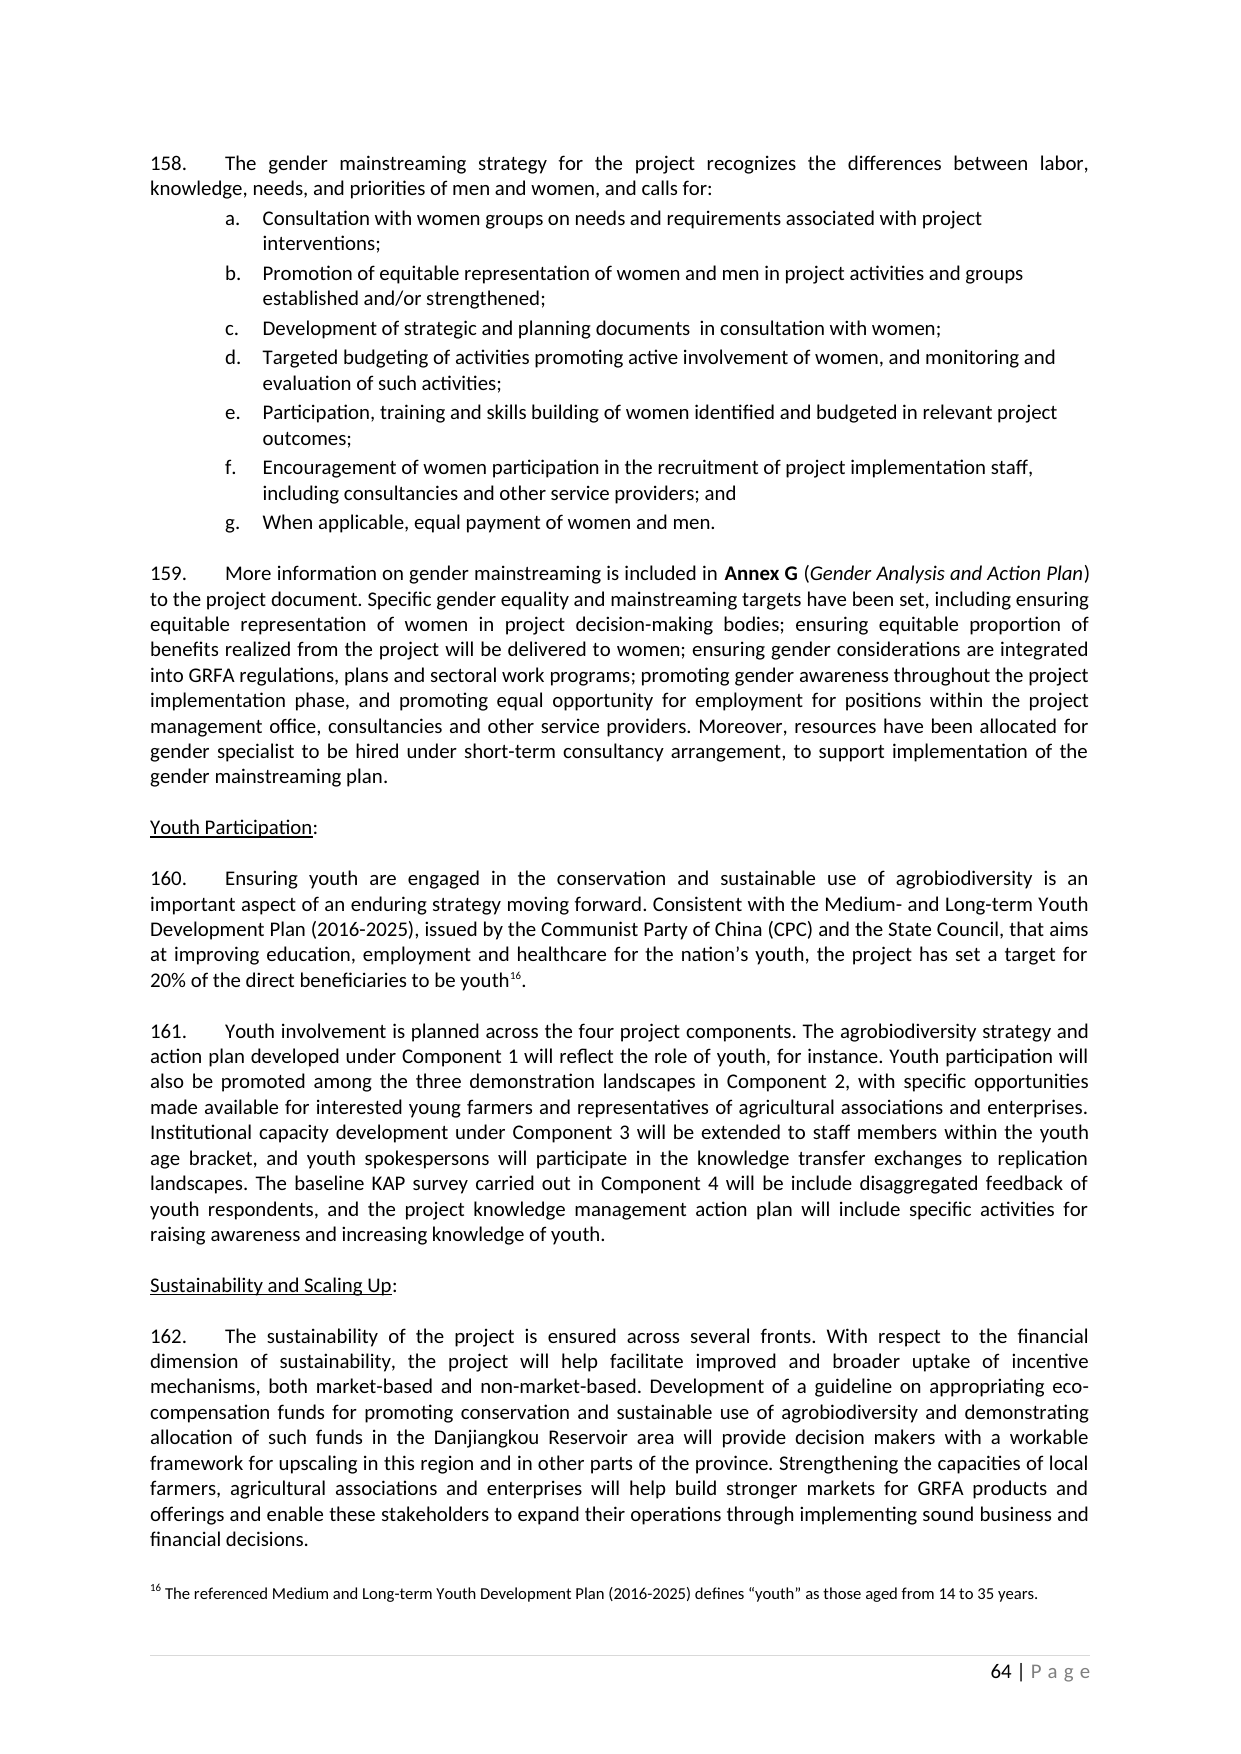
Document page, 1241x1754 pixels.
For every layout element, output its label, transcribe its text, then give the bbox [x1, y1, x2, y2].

list Youth involvement is planned across the four project components. The agrobiodiversity strategy and action plan developed under Component 1 will reflect the role of youth, for instance. Youth participation will also be promoted among the three demonstration landscapes in Component 2, with specific opportunities made available for interested young farmers and representatives of agricultural associations and enterprises. Institutional capacity development under Component 3 will be extended to staff members within the youth age bracket, and youth spokespersons will participate in the knowledge transfer exchanges to replication landscapes. The baseline KAP survey carried out in Component 4 will be include disaggregated feedback of youth respondents, and the project knowledge management action plan will include specific activities for raising awareness and increasing knowledge of youth. [150, 1018, 1090, 1247]
list More information on gender mainstreaming is included in Annex G (Gender Analysis and Action Plan) to the project document. Specific gender equality and mainstreaming targets have been set, including ensuring equitable representation of women in project decision-making bodies; ensuring equitable proportion of benefits realized from the project will be delivered to women; ensuring gender considerations are integrated into GRFA regulations, plans and sectoral work programs; promoting gender awareness throughout the project implementation phase, and promoting equal opportunity for employment for positions within the project management office, consultancies and other service providers. Moreover, resources have been allocated for gender specialist to be hired under short-term consultancy arrangement, to support implementation of the gender mainstreaming plan. [150, 560, 1090, 789]
text Youth Participation: [150, 814, 1090, 840]
list Ensuring youth are engaged in the conservation and sustainable use of agrobiodiversity is an important aspect of an enduring strategy moving forward. Consistent with the Medium- and Long-term Youth Development Plan (2016-2025), issued by the Communist Party of China (CPC) and the State Council, that aims at improving education, employment and healthcare for the nation’s youth, the project has set a target for 20% of the direct beneficiaries to be youth. [150, 865, 1090, 992]
list Participation, training and skills building of women identified and budgeted in relevant project outcomes; [225, 399, 1090, 450]
list When applicable, equal payment of women and men. [225, 509, 1090, 535]
text Sustainability and Scaling Up: [150, 1272, 1090, 1297]
list Encouragement of women participation in the recruitment of project implementation staff, including consultancies and other service providers; and [225, 454, 1090, 505]
list Targeted budgeting of activities promoting active involvement of women, and monitoring and evaluation of such activities; [225, 344, 1090, 395]
list The sustainability of the project is ensured across several fronts. With respect to the financial dimension of sustainability, the project will help facilitate improved and broader uptake of incentive mechanisms, both market-based and non-market-based. Development of a guideline on appropriating eco-compensation funds for promoting conservation and sustainable use of agrobiodiversity and demonstrating allocation of such funds in the Danjiangkou Reservoir area will provide decision makers with a workable framework for upscaling in this region and in other parts of the province. Strengthening the capacities of local farmers, agricultural associations and enterprises will help build stronger markets for GRFA products and offerings and enable these stakeholders to expand their operations through implementing sound business and financial decisions. [150, 1323, 1090, 1552]
list Development of strategic and planning documents in consultation with women; [225, 315, 1090, 340]
list Consultation with women groups on needs and requirements associated with project interventions; [225, 205, 1090, 256]
list The gender mainstreaming strategy for the project recognizes the differences between labor, knowledge, needs, and priorities of men and women, and calls for: [150, 150, 1090, 201]
list Promotion of equitable representation of women and men in project activities and groups established and/or strengthened; [225, 260, 1090, 311]
